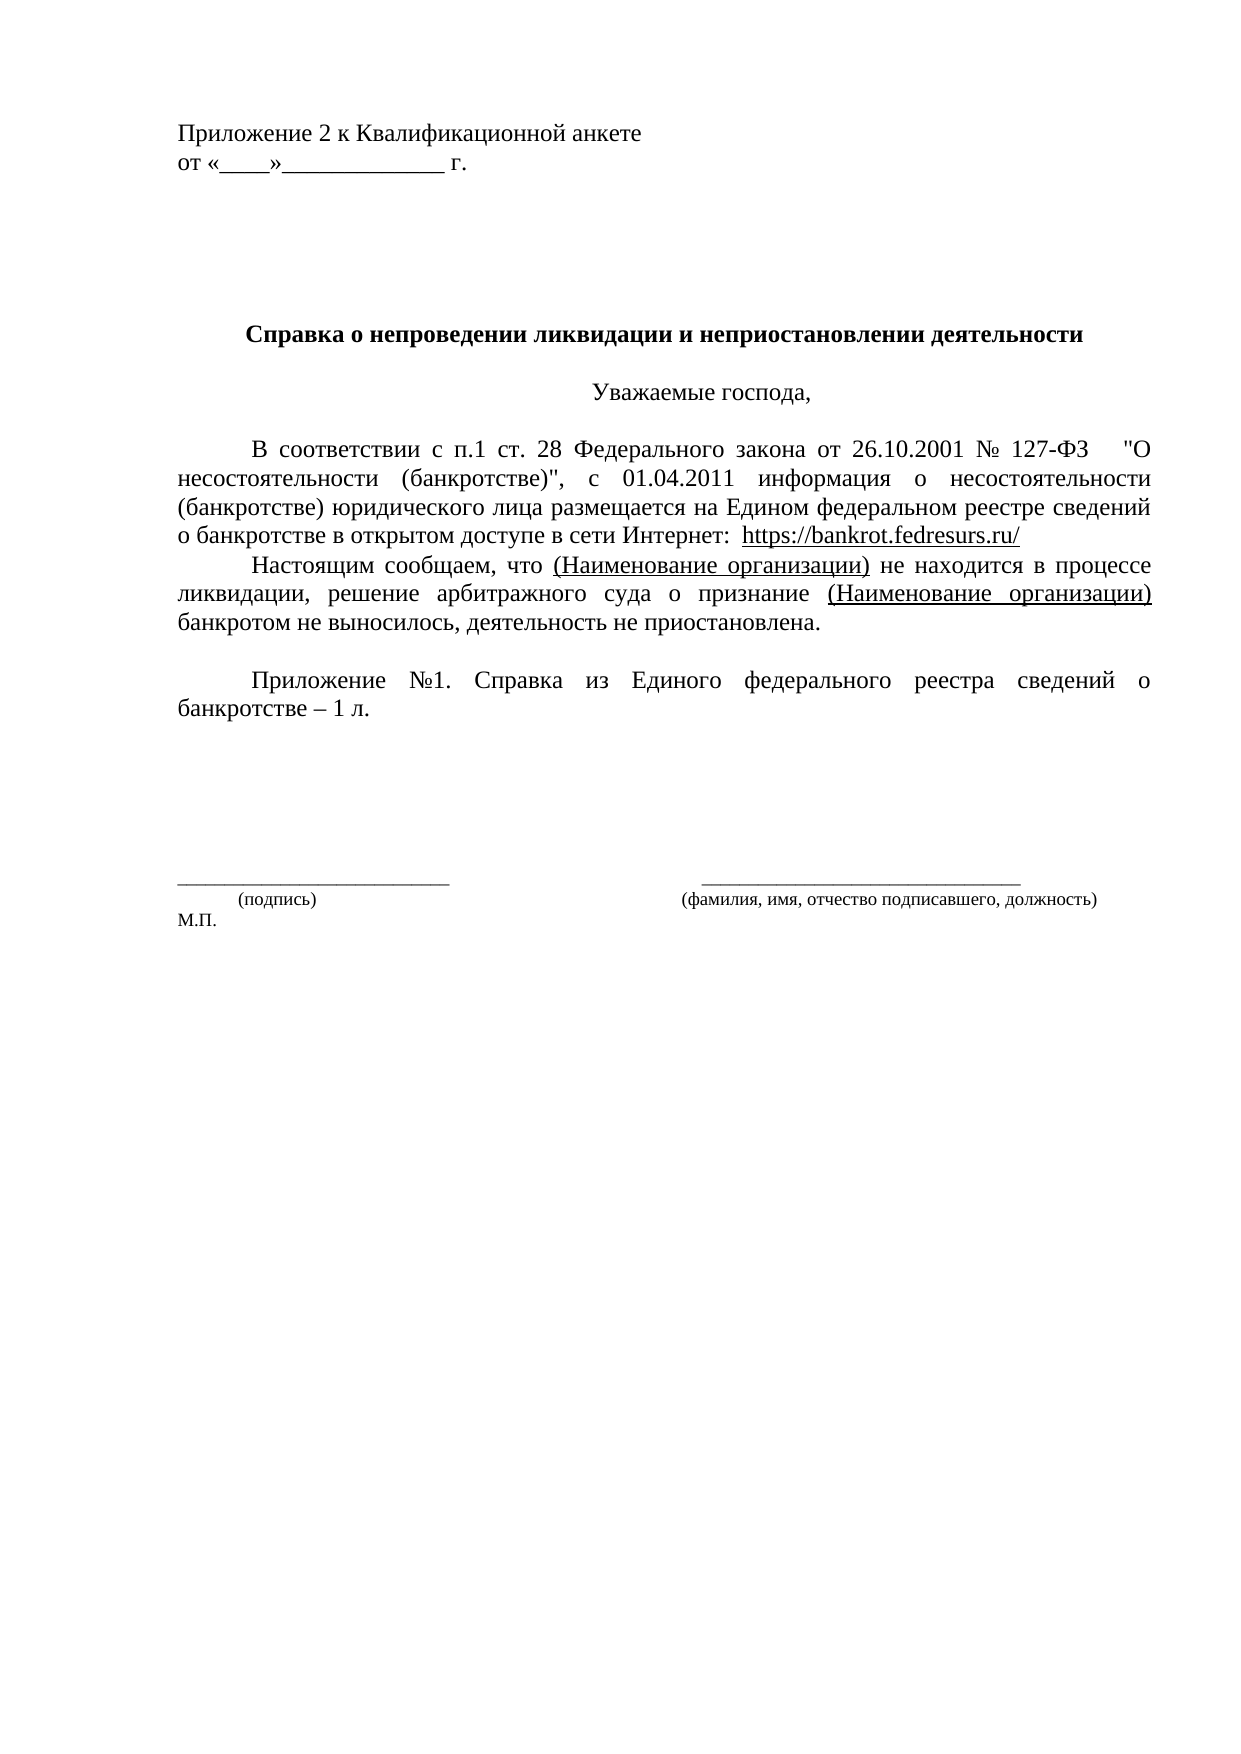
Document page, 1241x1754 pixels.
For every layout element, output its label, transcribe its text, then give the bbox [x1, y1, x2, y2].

text Приложение 2 к Квалификационной анкете от «____»_____________ г. [177, 118, 1152, 176]
text Справка о непроведении ликвидации и неприостановлении деятельности [177, 319, 1152, 348]
text Приложение №1. Справка из Единого федерального реестра сведений о банкротстве – 1 л. [177, 665, 1152, 722]
text В соответствии с п.1 ст. 28 Федерального закона от 26.10.2001 № 127-ФЗ "О несостоятельности (банкротстве)", с 01.04.2011 информация о несостоятельности (банкротстве) юридического лица размещается на Едином федеральном реестре сведений о банкротстве в открытом доступе в сети Интернет: https://bankrot.fedresurs.ru/ [177, 434, 1152, 550]
text Уважаемые господа, [177, 377, 1152, 406]
text Настоящим сообщаем, что (Наименование организации) не находится в процессе ликвидации, решение арбитражного суда о признание (Наименование организации) банкротом не выносилось, деятельность не приостановлена. [177, 550, 1152, 636]
text М.П. [177, 909, 1152, 931]
text _____________________________ __________________________________ [177, 866, 1152, 887]
text (подпись) (фамилия, имя, отчество подписавшего, должность) [177, 887, 1152, 909]
